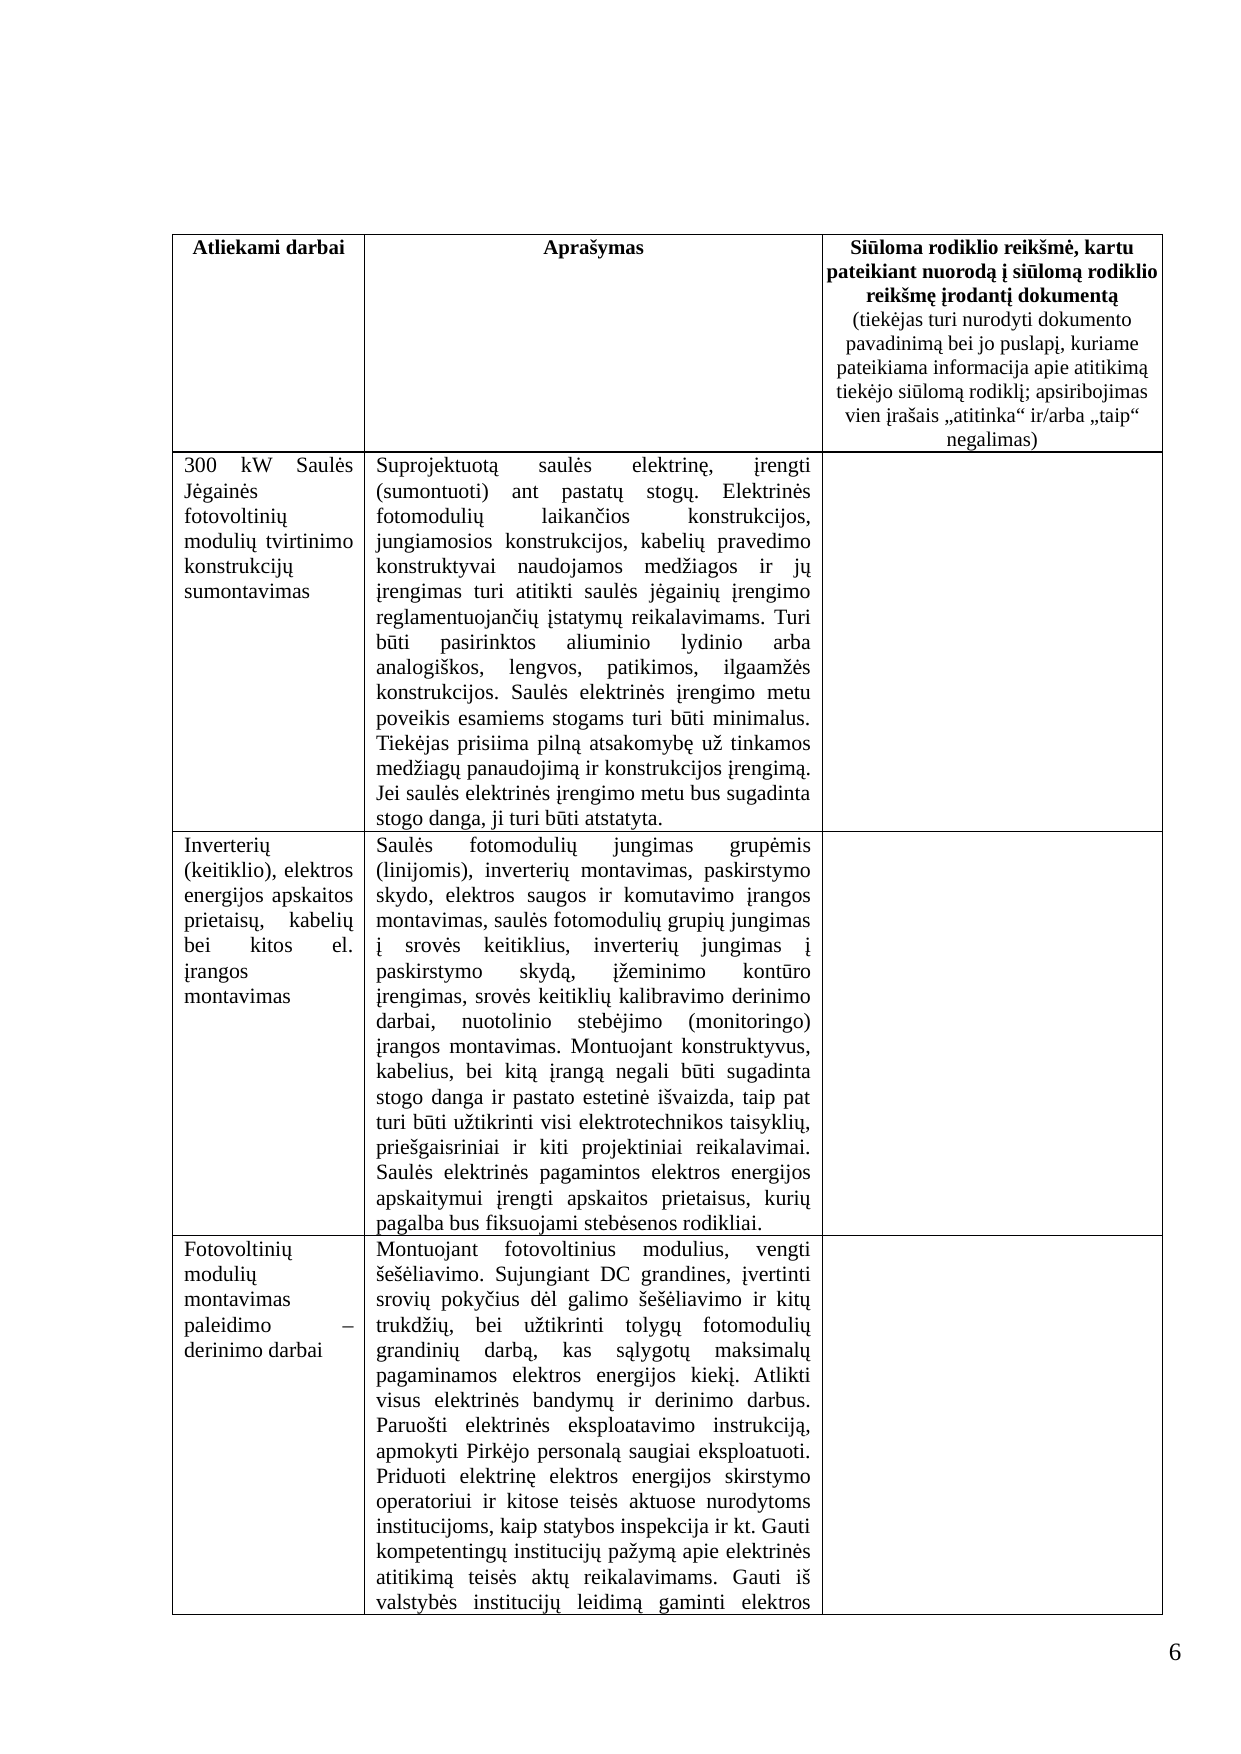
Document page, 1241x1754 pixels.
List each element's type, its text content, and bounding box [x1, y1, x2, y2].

table_cell 300 kW Saulės Jėgainės fotovoltinių modulių tvirtinimo konstrukcijų sumontavimas [173, 453, 364, 831]
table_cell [173, 1236, 364, 1614]
table_header Siūloma rodiklio reikšmė, kartu pateikiant nuorodą į siūlomą rodiklio reikšmę įrodantį dokumentą (tiekėjas turi nurodyti dokumento pavadinimą bei jo puslapį, kuriame pateikiama informacija apie atitikimą tiekėjo siūlomą rodiklį; apsiribojimas vien įrašais „atitinka“ ir/arba „taip“ negalimas) [823, 235, 1162, 451]
table_cell [823, 453, 1162, 831]
table_header Aprašymas [365, 235, 822, 451]
table_cell [823, 832, 1162, 1235]
table_cell [823, 1236, 1162, 1614]
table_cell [365, 1236, 822, 1614]
table_cell Saulės fotomodulių jungimas grupėmis (linijomis), inverterių montavimas, paskirstymo skydo, elektros saugos ir komutavimo įrangos montavimas, saulės fotomodulių grupių jungimas į srovės keitiklius, inverterių jungimas į paskirstymo skydą, įžeminimo kontūro įrengimas, srovės keitiklių kalibravimo derinimo darbai, nuotolinio stebėjimo (monitoringo) įrangos montavimas. Montuojant konstruktyvus, kabelius, bei kitą įrangą negali būti sugadinta stogo danga ir pastato estetinė išvaizda, taip pat turi būti užtikrinti visi elektrotechnikos taisyklių, priešgaisriniai ir kiti projektiniai reikalavimai. Saulės elektrinės pagamintos elektros energijos apskaitymui įrengti apskaitos prietaisus, kurių pagalba bus fiksuojami stebėsenos rodikliai. [365, 832, 822, 1235]
table_cell Suprojektuotą saulės elektrinę, įrengti (sumontuoti) ant pastatų stogų. Elektrinės fotomodulių laikančios konstrukcijos, jungiamosios konstrukcijos, kabelių pravedimo konstruktyvai naudojamos medžiagos ir jų įrengimas turi atitikti saulės jėgainių įrengimo reglamentuojančių įstatymų reikalavimams. Turi būti pasirinktos aliuminio lydinio arba analogiškos, lengvos, patikimos, ilgaamžės konstrukcijos. Saulės elektrinės įrengimo metu poveikis esamiems stogams turi būti minimalus. Tiekėjas prisiima pilną atsakomybę už tinkamos medžiagų panaudojimą ir konstrukcijos įrengimą. Jei saulės elektrinės įrengimo metu bus sugadinta stogo danga, ji turi būti atstatyta. [365, 453, 822, 831]
table_header Atliekami darbai [173, 235, 364, 451]
table_cell Inverterių (keitiklio), elektros energijos apskaitos prietaisų, kabelių bei kitos el. įrangos montavimas [173, 832, 364, 1235]
